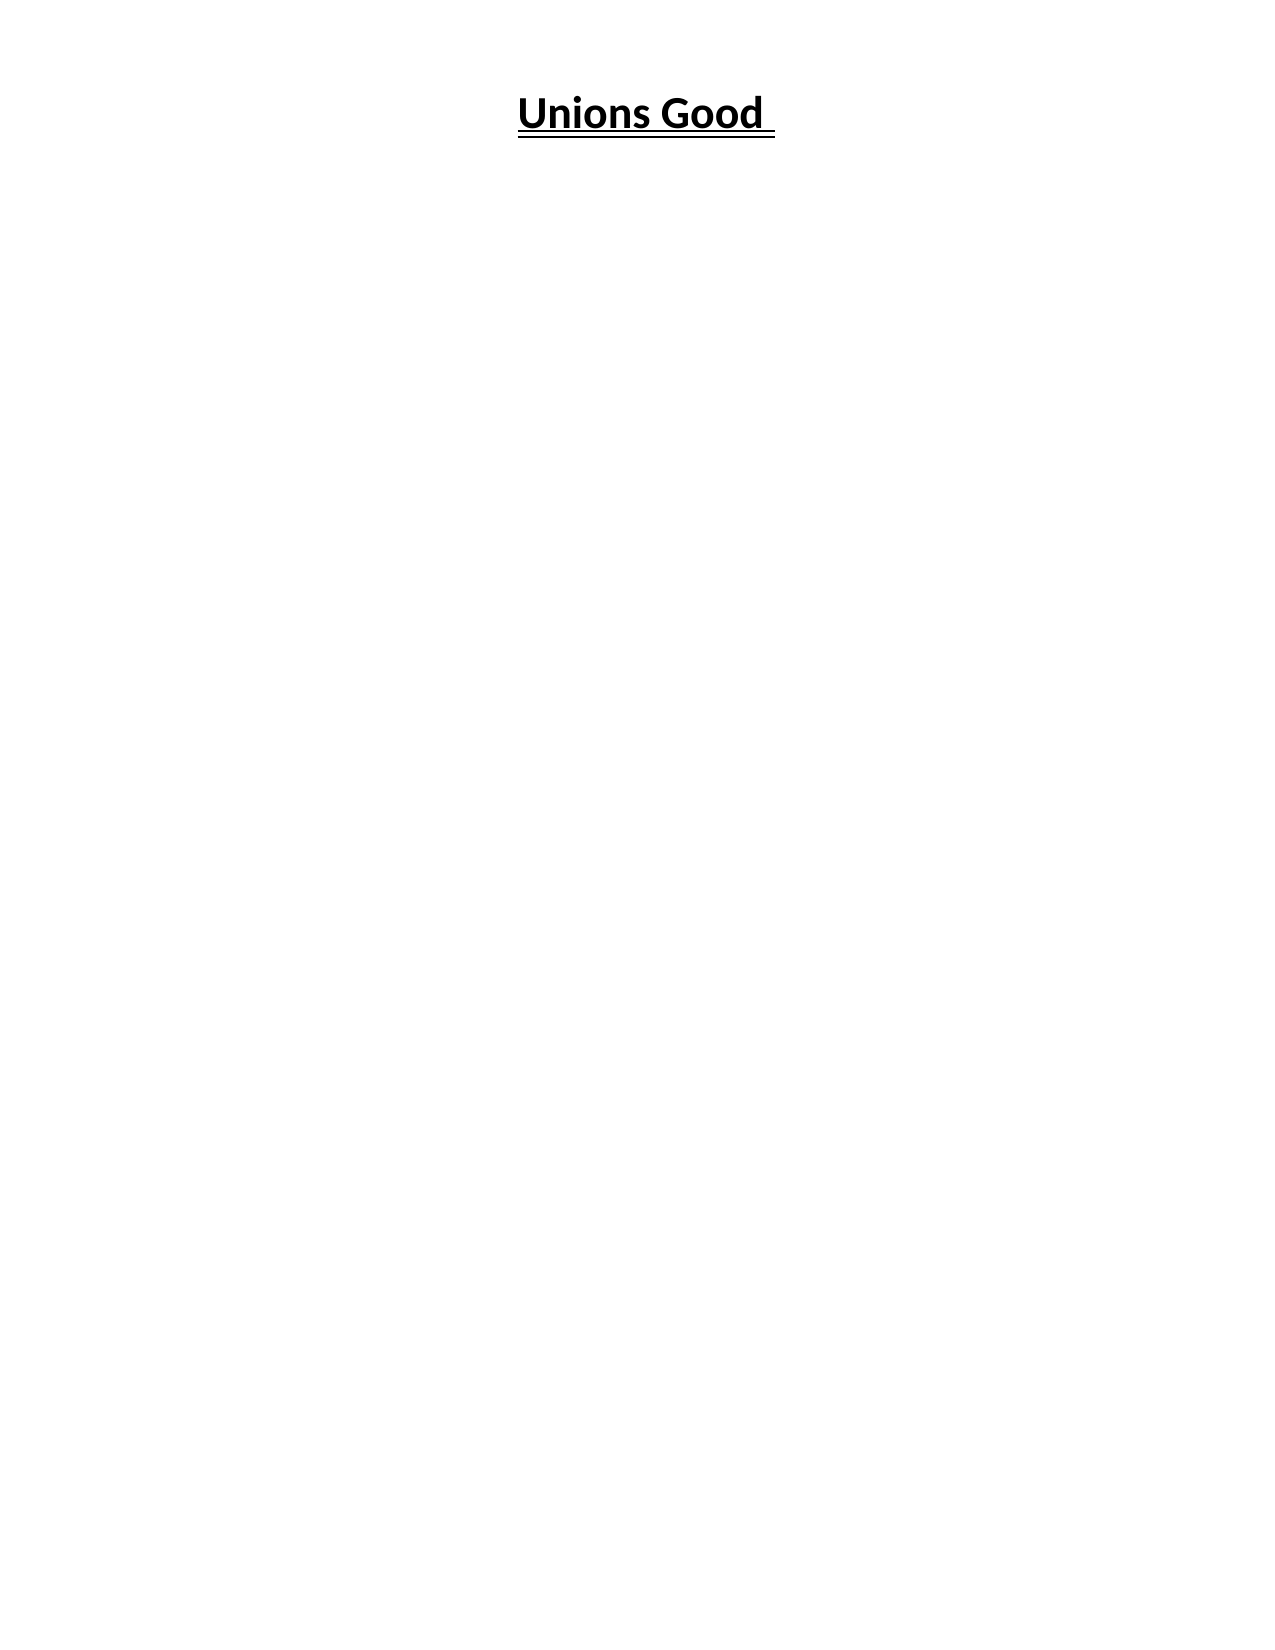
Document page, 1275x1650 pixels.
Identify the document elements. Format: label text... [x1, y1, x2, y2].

subtitle Unions Good [158, 84, 1123, 139]
